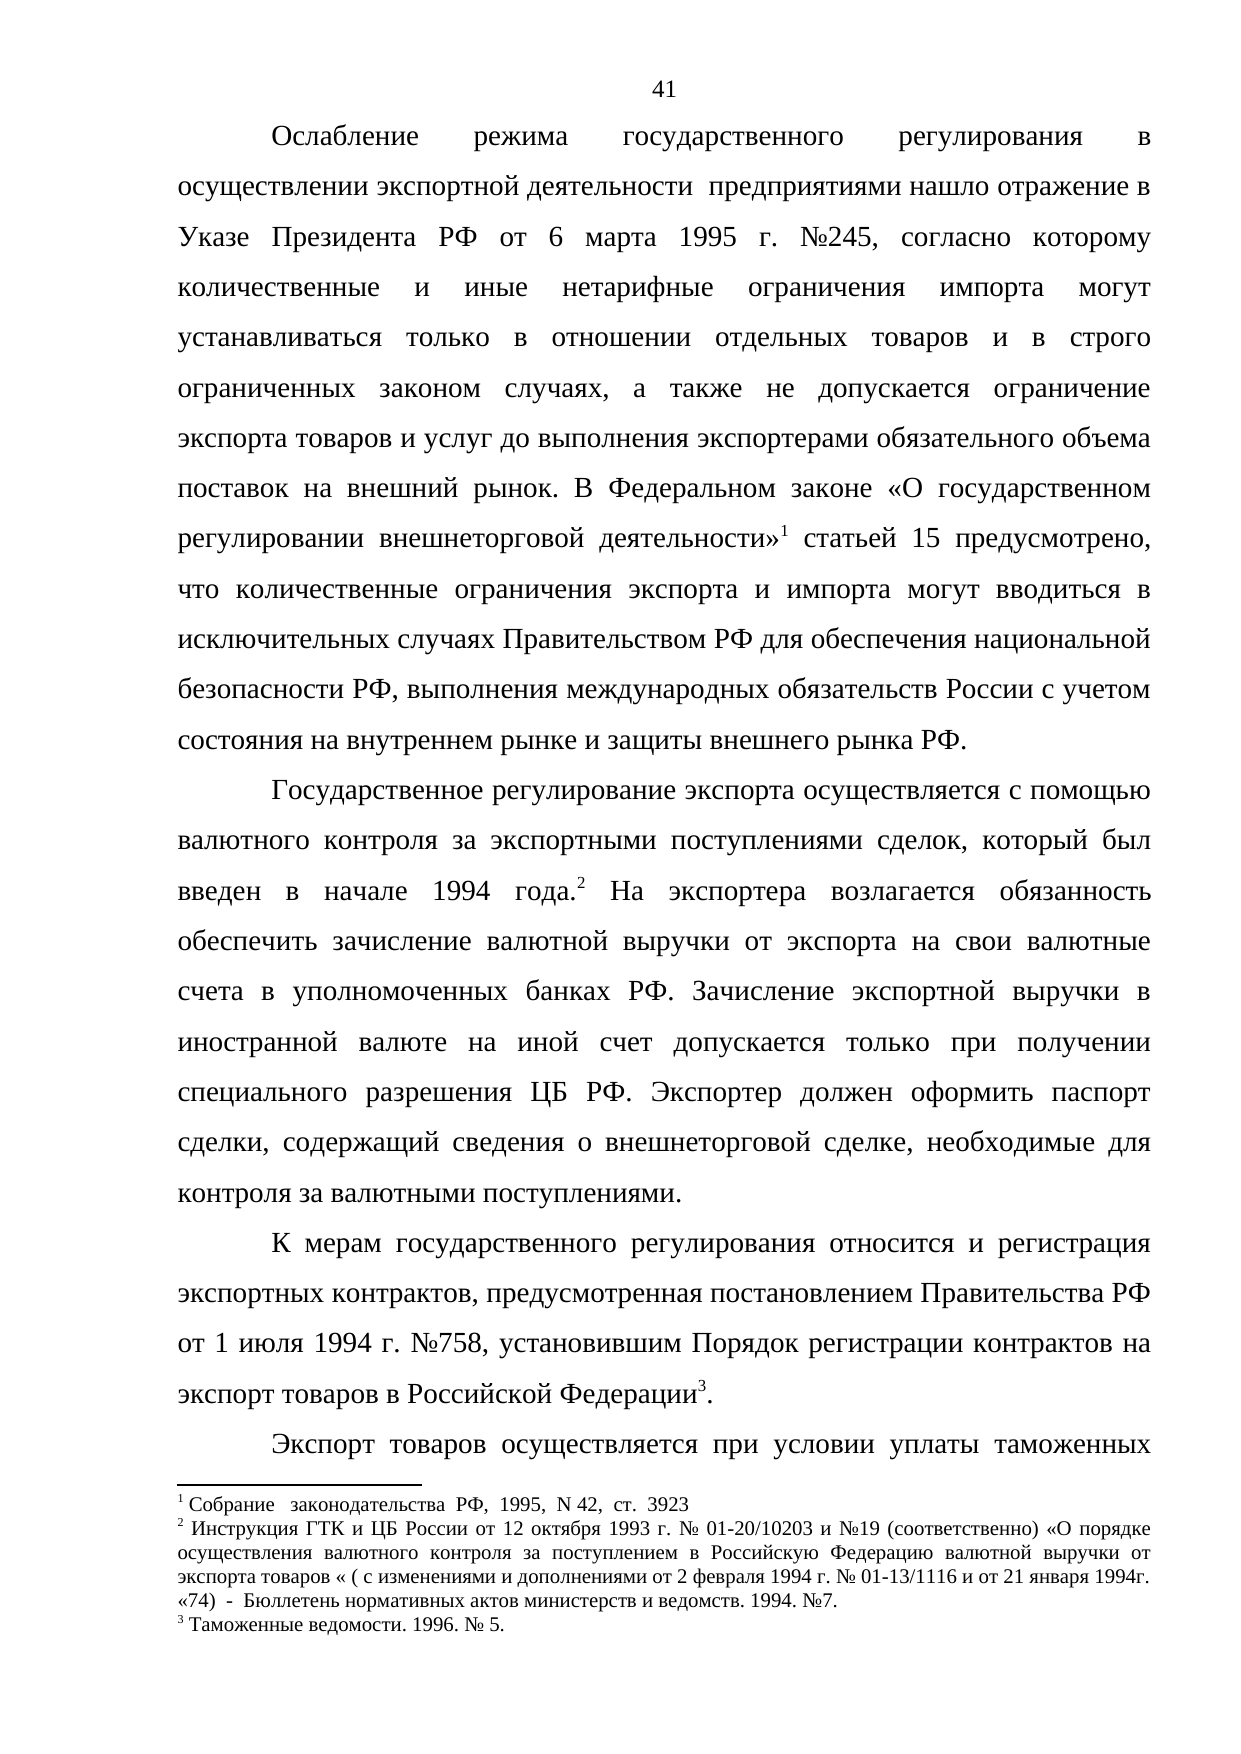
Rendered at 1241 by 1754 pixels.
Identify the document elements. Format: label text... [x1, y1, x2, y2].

text Государственное регулирование экспорта осуществляется с помощью валютного контроля за экспортными поступлениями сделок, который был введен в начале 1994 года. На экспортера возлагается обязанность обеспечить зачисление валютной выручки от экспорта на свои валютные счета в уполномоченных банках РФ. Зачисление экспортной выручки в иностранной валюте на иной счет допускается только при получении специального разрешения ЦБ РФ. Экспортер должен оформить паспорт сделки, содержащий сведения о внешнеторговой сделке, необходимые для контроля за валютными поступлениями. [177, 772, 1152, 1208]
text К мерам государственного регулирования относится и регистрация экспортных контрактов, предусмотренная постановлением Правительства РФ от 1 июля 1994 г. №758, установившим Порядок регистрации контрактов на экспорт товаров в Российской Федерации. [177, 1225, 1152, 1409]
text Ослабление режима государственного регулирования в осуществлении экспортной деятельности предприятиями нашло отражение в Указе Президента РФ от 6 марта 1995 г. №245, согласно которому количественные и иные нетарифные ограничения импорта могут устанавливаться только в отношении отдельных товаров и в строго ограниченных законом случаях, а также не допускается ограничение экспорта товаров и услуг до выполнения экспортерами обязательного объема поставок на внешний рынок. В Федеральном законе «О государственном регулировании внешнеторговой деятельности» статьей 15 предусмотрено, что количественные ограничения экспорта и импорта могут вводиться в исключительных случаях Правительством РФ для обеспечения национальной безопасности РФ, выполнения международных обязательств России с учетом состояния на внутреннем рынке и защиты внешнего рынка РФ. [177, 118, 1152, 755]
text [177, 1426, 1152, 1460]
